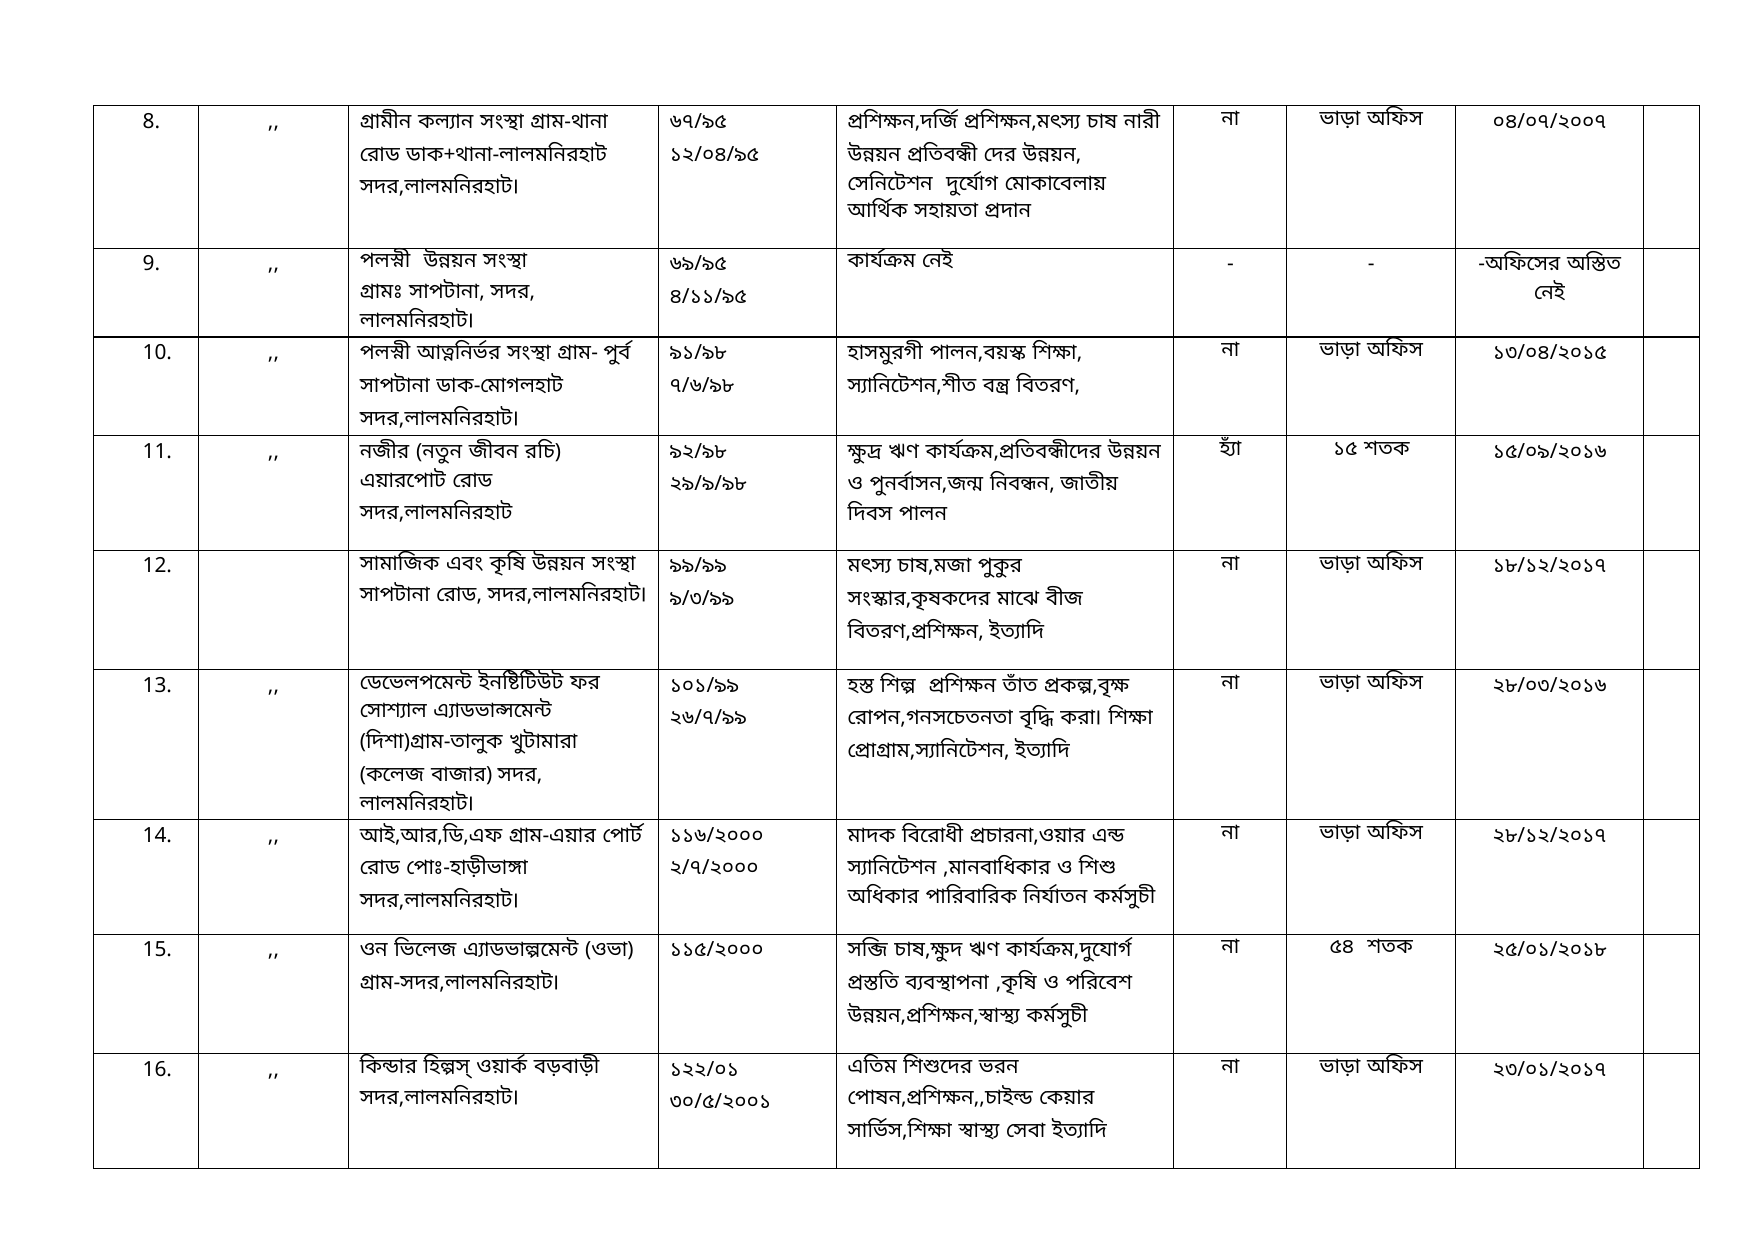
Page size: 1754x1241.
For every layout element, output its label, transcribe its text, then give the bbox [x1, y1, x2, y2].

table_cell ০৪/০৭/২০০৭ [1456, 106, 1643, 247]
table_cell [94, 249, 198, 336]
table_cell [94, 935, 198, 1053]
table_cell [1644, 935, 1699, 1053]
table_cell ,, [199, 935, 348, 1053]
table_cell নজীর (নতুন জীবন রচি) এয়ারপোট রোড সদর,লালমনিরহাট [349, 436, 658, 549]
table_cell [1644, 338, 1699, 435]
table_cell হ্যাঁ [1174, 436, 1286, 549]
table_cell মাদক বিরোধী প্রচারনা,ওয়ার এন্ড স্যানিটেশন ,মানবাধিকার ও শিশু অধিকার পারিবারিক নির্যাতন কর্মসুচী [837, 820, 1173, 933]
table_cell ,, [199, 670, 348, 819]
table_cell [1644, 436, 1699, 549]
table_cell ৬৭/৯৫ ১২/০৪/৯৫ [659, 106, 836, 247]
table_cell না [1174, 338, 1286, 435]
table_cell সামাজিক এবং কৃষি উন্নয়ন সংস্থা সাপটানা রোড, সদর,লালমনিরহাট। [349, 551, 658, 669]
table_cell হস্ত শিল্প প্রশিক্ষন তাঁত প্রকল্প,বৃক্ষ রোপন,গনসচেতনতা বৃদ্ধি করা। শিক্ষা প্রোগ্রাম,স্যানিটেশন, ইত্যাদি [837, 670, 1173, 819]
table_cell কার্যক্রম নেই [837, 249, 1173, 336]
table_cell ওন ভিলেজ এ্যাডভাল্পমেন্ট (ওভা) গ্রাম-সদর,লালমনিরহাট। [349, 935, 658, 1053]
table_cell পলস্নী আত্ননির্ভর সংস্থা গ্রাম- পুর্ব সাপটানা ডাক-মোগলহাট সদর,লালমনিরহাট। [349, 338, 658, 435]
table_cell [94, 106, 198, 247]
table_cell [1644, 249, 1699, 336]
table_cell ৯৯/৯৯ ৯/৩/৯৯ [659, 551, 836, 669]
table_cell [1644, 670, 1699, 819]
table_cell ১৫ শতক [1287, 436, 1455, 549]
table_cell ভাড়া অফিস [1287, 106, 1455, 247]
table_cell ডেভেলপমেন্ট ইনষ্টিটিউট ফর সোশ্যাল এ্যাডভান্সমেন্ট (দিশা)গ্রাম-তালুক খুটামারা (কলেজ বাজার) সদর, লালমনিরহাট। [349, 670, 658, 819]
table_cell [1644, 1054, 1699, 1168]
table_cell ২৫/০১/২০১৮ [1456, 935, 1643, 1053]
table_cell [94, 670, 198, 819]
table_cell ,, [199, 820, 348, 933]
table_cell [94, 820, 198, 933]
table_cell আই,আর,ডি,এফ গ্রাম-এয়ার পোর্ট রোড পোঃ-হাড়ীভাঙ্গা সদর,লালমনিরহাট। [349, 820, 658, 933]
table_cell ১২২/০১ ৩০/৫/২০০১ [659, 1054, 836, 1168]
table_cell ১১৬/২০০০ ২/৭/২০০০ [659, 820, 836, 933]
table_cell ভাড়া অফিস [1287, 670, 1455, 819]
table_cell না [1174, 1054, 1286, 1168]
table_cell ভাড়া অফিস [1287, 820, 1455, 933]
table_cell ৯২/৯৮ ২৯/৯/৯৮ [659, 436, 836, 549]
table_cell ,, [199, 338, 348, 435]
table_cell ২৮/০৩/২০১৬ [1456, 670, 1643, 819]
table_cell ৫৪ শতক [1287, 935, 1455, 1053]
table_cell ২৩/০১/২০১৭ [1456, 1054, 1643, 1168]
table_cell প্রশিক্ষন,দর্জি প্রশিক্ষন,মৎস্য চাষ নারী উন্নয়ন প্রতিবন্ধী দের উন্নয়ন, সেনিটেশন দুর্যোগ মোকাবেলায় আর্থিক সহায়তা প্রদান [837, 106, 1173, 247]
table_cell মৎস্য চাষ,মজা পুকুর সংস্কার,কৃষকদের মাঝে বীজ বিতরণ,প্রশিক্ষন, ইত্যাদি [837, 551, 1173, 669]
table_cell ,, [199, 249, 348, 336]
table_cell ,, [199, 1054, 348, 1168]
table_cell ১০১/৯৯ ২৬/৭/৯৯ [659, 670, 836, 819]
table_cell [1644, 106, 1699, 247]
table_cell ২৮/১২/২০১৭ [1456, 820, 1643, 933]
table_cell ভাড়া অফিস [1287, 338, 1455, 435]
table_cell না [1174, 670, 1286, 819]
table_cell [94, 436, 198, 549]
table_cell না [1174, 106, 1286, 247]
table_cell -অফিসের অস্তিত নেই [1456, 249, 1643, 336]
table_cell হাসমুরগী পালন,বয়স্ক শিক্ষা, স্যানিটেশন,শীত বন্ত্র বিতরণ, [837, 338, 1173, 435]
table_cell [94, 1054, 198, 1168]
table_cell ভাড়া অফিস [1287, 1054, 1455, 1168]
table_cell [1644, 820, 1699, 933]
table_cell কিন্ডার হিল্পস্ ওয়ার্ক বড়বাড়ী সদর,লালমনিরহাট। [349, 1054, 658, 1168]
table_cell ১৩/০৪/২০১৫ [1456, 338, 1643, 435]
table_cell ,, [199, 436, 348, 549]
table_cell এতিম শিশুদের ভরন পোষন,প্রশিক্ষন,,চাইল্ড কেয়ার সার্ভিস,শিক্ষা স্বাস্থ্য সেবা ইত্যাদি [837, 1054, 1173, 1168]
table_cell ১৮/১২/২০১৭ [1456, 551, 1643, 669]
table_cell ১১৫/২০০০ [659, 935, 836, 1053]
table_cell গ্রামীন কল্যান সংস্থা গ্রাম-থানা রোড ডাক+থানা-লালমনিরহাট সদর,লালমনিরহাট। [349, 106, 658, 247]
table_cell না [1174, 820, 1286, 933]
table_cell ৯১/৯৮ ৭/৬/৯৮ [659, 338, 836, 435]
table_cell ১৫/০৯/২০১৬ [1456, 436, 1643, 549]
table_cell ক্ষুদ্র ঋণ কার্যক্রম,প্রতিবন্ধীদের উন্নয়ন ও পুনর্বাসন,জন্ম নিবন্ধন, জাতীয় দিবস পালন [837, 436, 1173, 549]
table_cell ৬৯/৯৫ ৪/১১/৯৫ [659, 249, 836, 336]
table_cell না [1174, 551, 1286, 669]
table_cell [1644, 551, 1699, 669]
table_cell - [1174, 249, 1286, 336]
table_cell [199, 551, 348, 669]
table_cell পলস্নী উন্নয়ন সংস্থা গ্রামঃ সাপটানা, সদর, লালমনিরহাট। [349, 249, 658, 336]
table_cell [94, 551, 198, 669]
table_cell সব্জি চাষ,ক্ষুদ ঋণ কার্যক্রম,দুযোর্গ প্রস্ততি ব্যবস্থাপনা ,কৃষি ও পরিবেশ উন্নয়ন,প্রশিক্ষন,স্বাস্থ্য কর্মসুচী [837, 935, 1173, 1053]
table_cell - [1287, 249, 1455, 336]
table_cell ,, [199, 106, 348, 247]
table_cell ভাড়া অফিস [1287, 551, 1455, 669]
table_cell [94, 338, 198, 435]
table_cell না [1174, 935, 1286, 1053]
